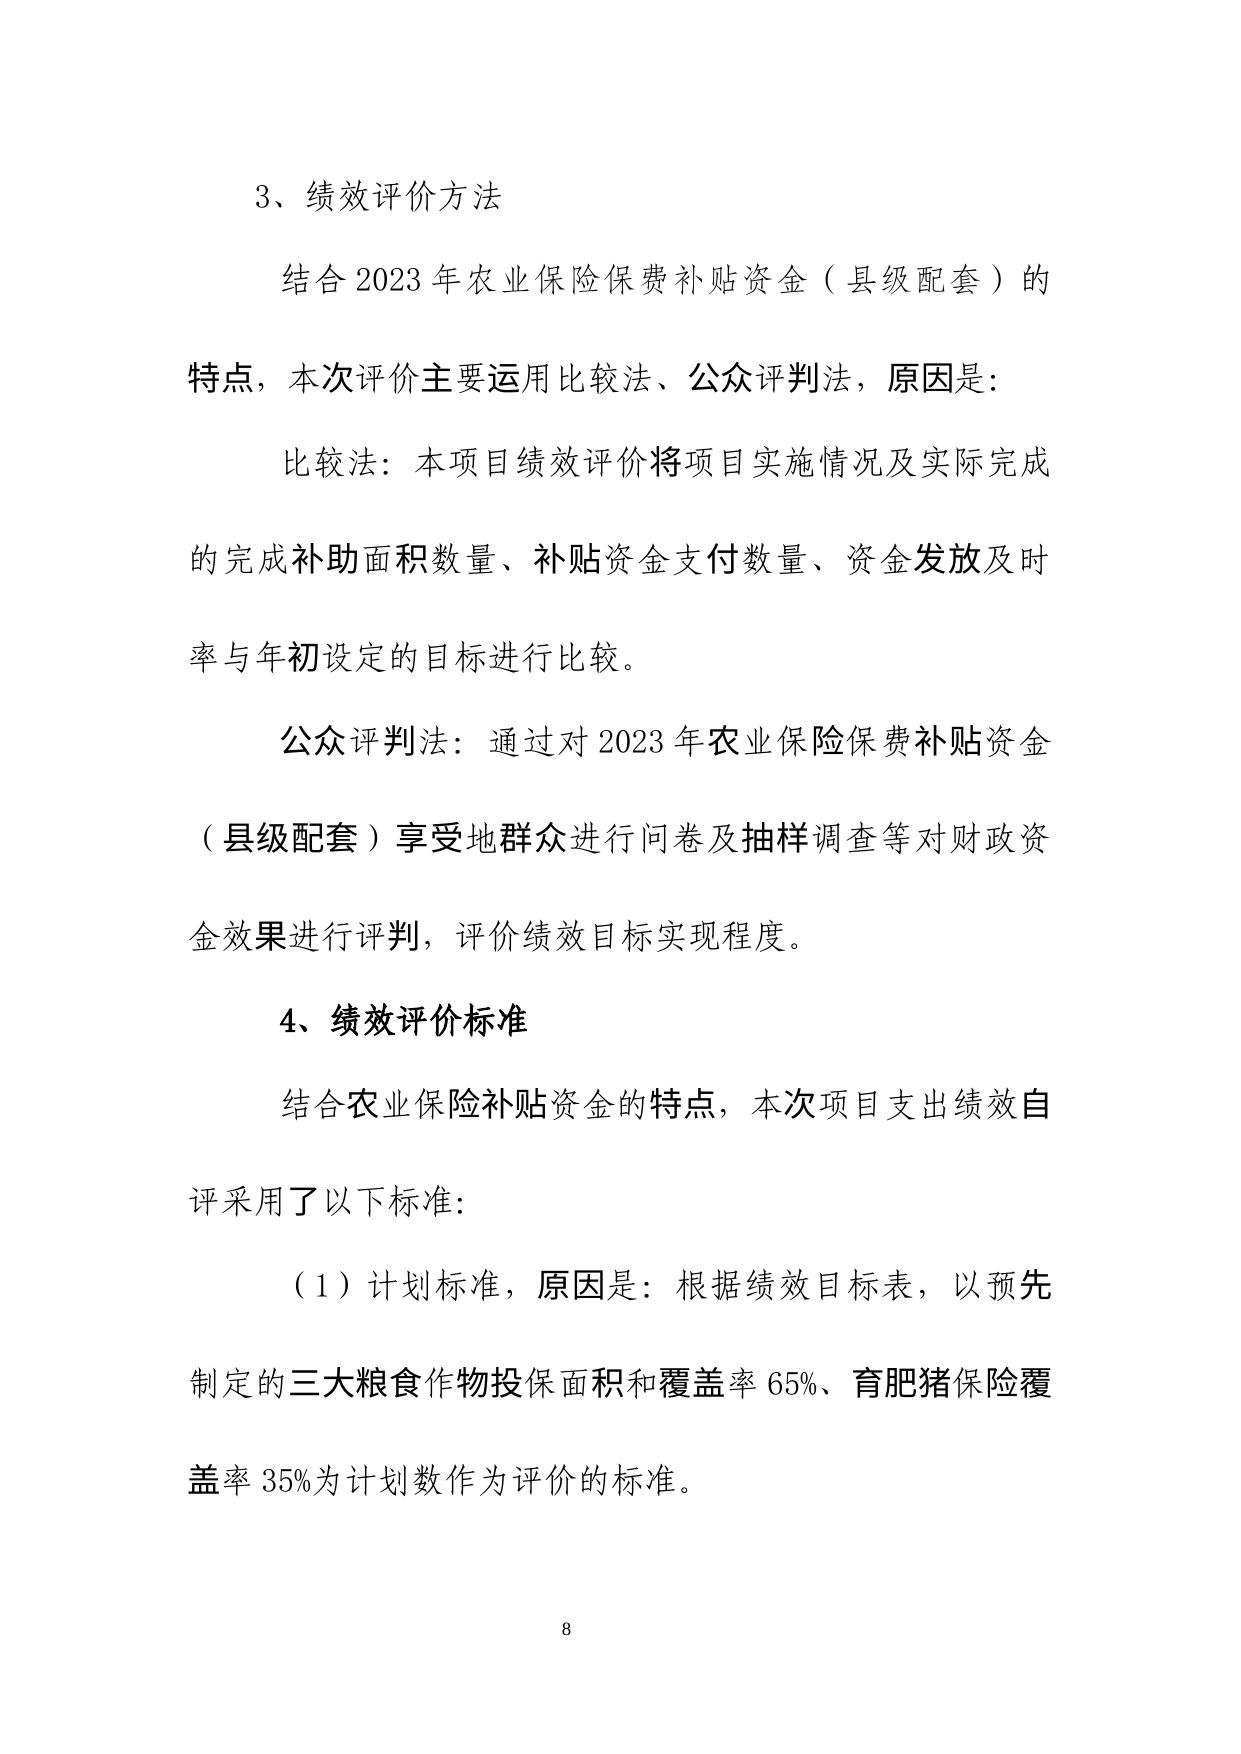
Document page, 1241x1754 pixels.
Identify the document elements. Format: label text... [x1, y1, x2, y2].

text 4、绩效评价标准 [187, 985, 1053, 1050]
text 结合2023年农业保险保费补贴资金（县级配套）的特点，本次评价主要运用比较法、公众评判法，原因是： [187, 246, 1053, 408]
text 3、绩效评价方法 [187, 162, 1053, 227]
text （1）计划标准，原因是：根据绩效目标表，以预先制定的三大粮食作物投保面积和覆盖率65%、育肥猪保险覆盖率35%为计划数作为评价的标准。 [187, 1251, 1053, 1511]
text 比较法：本项目绩效评价将项目实施情况及实际完成的完成补助面积数量、补贴资金支付数量、资金发放及时率与年初设定的目标进行比较。 [187, 427, 1053, 687]
text 结合农业保险补贴资金的特点，本次项目支出绩效自评采用了以下标准： [187, 1069, 1053, 1232]
text 公众评判法：通过对2023年农业保险保费补贴资金（县级配套）享受地群众进行问卷及抽样调查等对财政资金效果进行评判，评价绩效目标实现程度。 [187, 706, 1053, 966]
